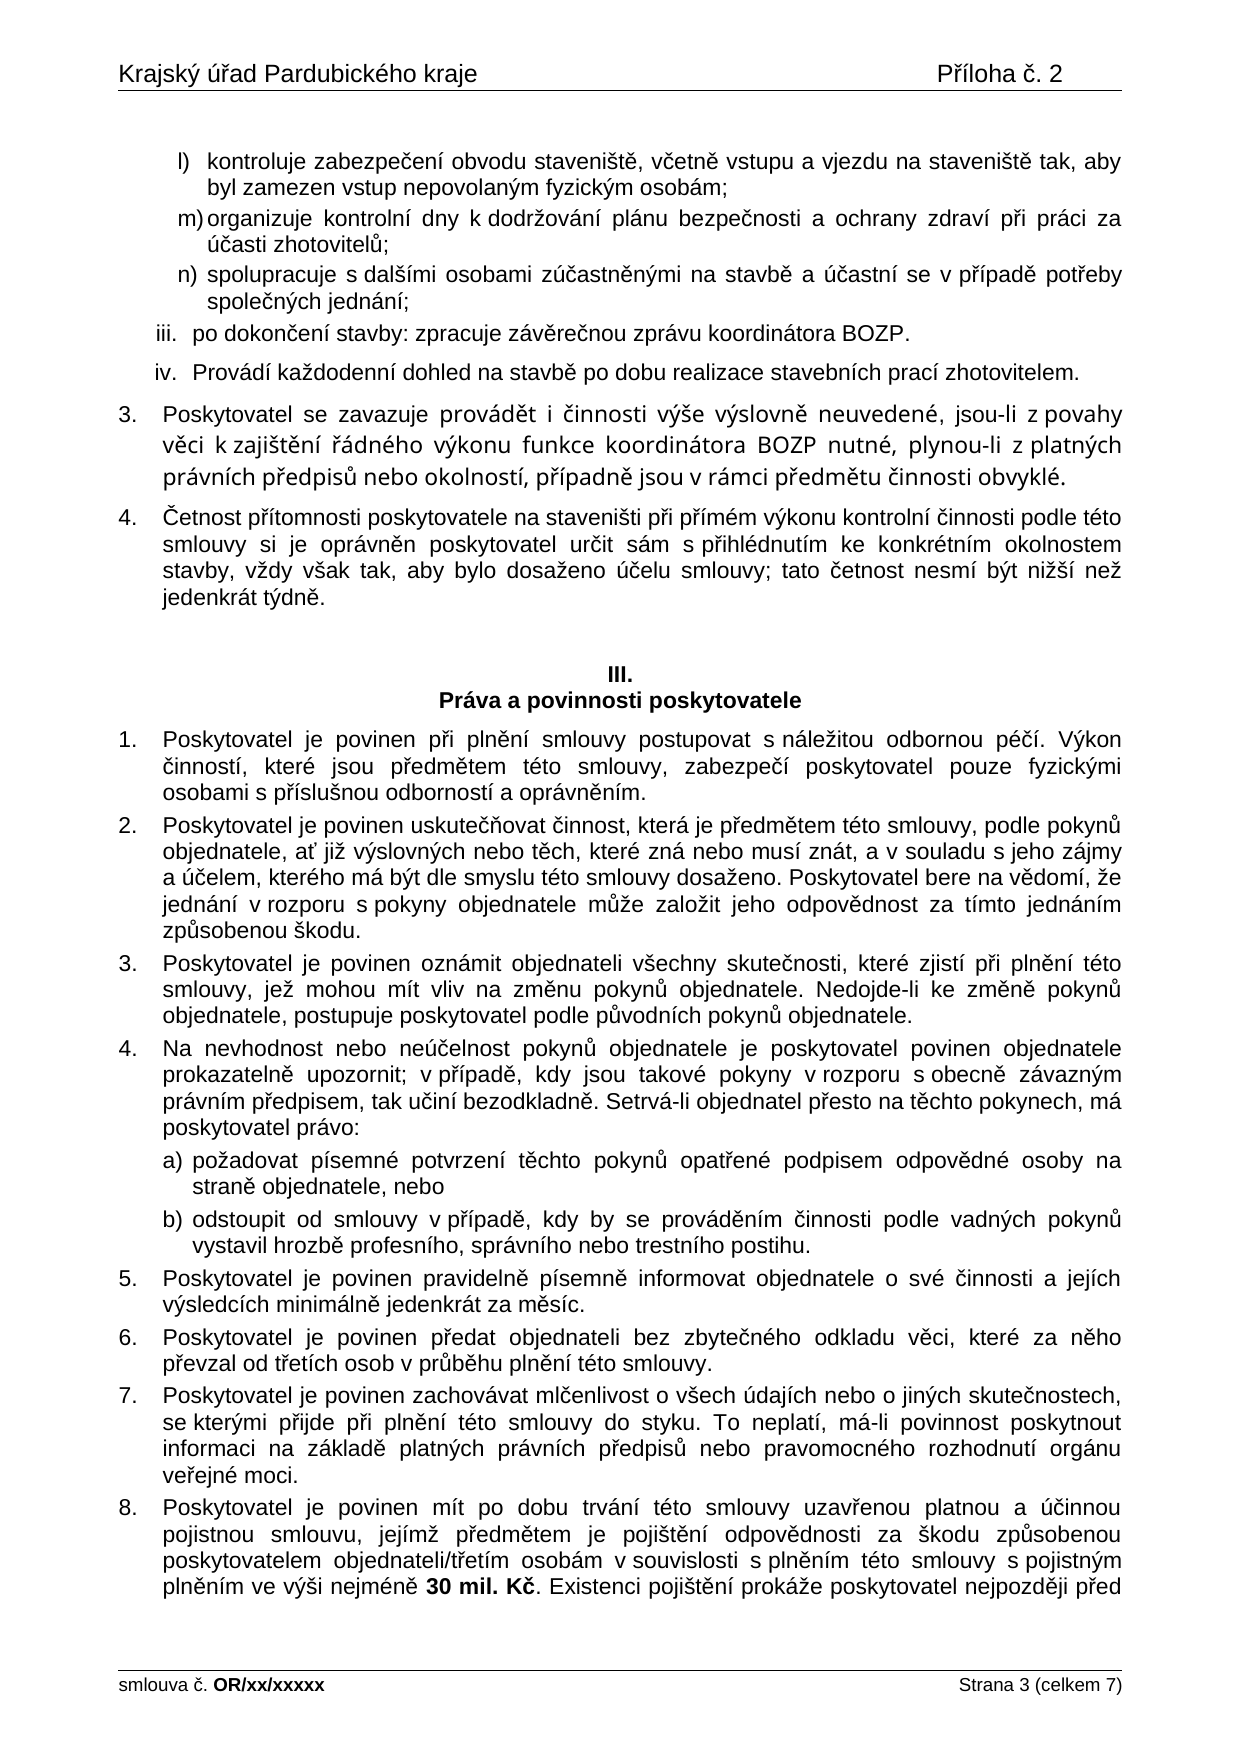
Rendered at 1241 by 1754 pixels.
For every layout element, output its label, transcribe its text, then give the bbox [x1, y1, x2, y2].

list Četnost přítomnosti poskytovatele na staveništi při přímém výkonu kontrolní činnosti podle této smlouvy si je oprávněn poskytovatel určit sám s přihlédnutím ke konkrétním okolnostem stavby, vždy však tak, aby bylo dosaženo účelu smlouvy; tato četnost nesmí být nižší než jedenkrát týdně. [118, 504, 1122, 610]
list Poskytovatel je povinen předat objednateli bez zbytečného odkladu věci, které za něho převzal od třetích osob v průběhu plnění této smlouvy. [118, 1323, 1122, 1376]
list Poskytovatel se zavazuje provádět i činnosti výše výslovně neuvedené, jsou-li z povahy věci k zajištění řádného výkonu funkce koordinátora BOZP nutné, plynou-li z platných právních předpisů nebo okolností, případně jsou v rámci předmětu činnosti obvyklé. [118, 398, 1122, 492]
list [118, 1494, 1122, 1599]
list kontroluje zabezpečení obvodu staveniště, včetně vstupu a vjezdu na staveniště tak, aby byl zamezen vstup nepovolaným fyzickým osobám; [177, 148, 1122, 200]
list Poskytovatel je povinen při plnění smlouvy postupovat s náležitou odbornou péčí. Výkon činností, které jsou předmětem této smlouvy, zabezpečí poskytovatel pouze fyzickými osobami s příslušnou odborností a oprávněním. [118, 726, 1122, 805]
list Poskytovatel je povinen zachovávat mlčenlivost o všech údajích nebo o jiných skutečnostech, se kterými přijde při plnění této smlouvy do styku. To neplatí, má-li povinnost poskytnout informaci na základě platných právních předpisů nebo pravomocného rozhodnutí orgánu veřejné moci. [118, 1382, 1122, 1488]
text III. [118, 661, 1122, 687]
list po dokončení stavby: zpracuje závěrečnou zprávu koordinátora BOZP. [177, 320, 1122, 347]
list spolupracuje s dalšími osobami zúčastněnými na stavbě a účastní se v případě potřeby společných jednání; [177, 261, 1122, 314]
list organizuje kontrolní dny k dodržování plánu bezpečnosti a ochrany zdraví při práci za účasti zhotovitelů; [177, 204, 1122, 257]
list Poskytovatel je povinen uskutečňovat činnost, která je předmětem této smlouvy, podle pokynů objednatele, ať již výslovných nebo těch, které zná nebo musí znát, a v souladu s jeho zájmy a účelem, kterého má být dle smyslu této smlouvy dosaženo. Poskytovatel bere na vědomí, že jednání v rozporu s pokyny objednatele může založit jeho odpovědnost za tímto jednáním způsobenou škodu. [118, 812, 1122, 943]
list odstoupit od smlouvy v případě, kdy by se prováděním činnosti podle vadných pokynů vystavil hrozbě profesního, správního nebo trestního postihu. [162, 1206, 1122, 1258]
list Provádí každodenní dohled na stavbě po dobu realizace stavebních prací zhotovitelem. [177, 359, 1122, 386]
list Poskytovatel je povinen pravidelně písemně informovat objednatele o své činnosti a jejích výsledcích minimálně jedenkrát za měsíc. [118, 1264, 1122, 1317]
text Práva a povinnosti poskytovatele [118, 687, 1122, 714]
list požadovat písemné potvrzení těchto pokynů opatřené podpisem odpovědné osoby na straně objednatele, nebo [162, 1147, 1122, 1199]
list Poskytovatel je povinen oznámit objednateli všechny skutečnosti, které zjistí při plnění této smlouvy, jež mohou mít vliv na změnu pokynů objednatele. Nedojde-li ke změně pokynů objednatele, postupuje poskytovatel podle původních pokynů objednatele. [118, 950, 1122, 1029]
list Na nevhodnost nebo neúčelnost pokynů objednatele je poskytovatel povinen objednatele prokazatelně upozornit; v případě, kdy jsou takové pokyny v rozporu s obecně závazným právním předpisem, tak učiní bezodkladně. Setrvá-li objednatel přesto na těchto pokynech, má poskytovatel právo: [118, 1035, 1122, 1140]
